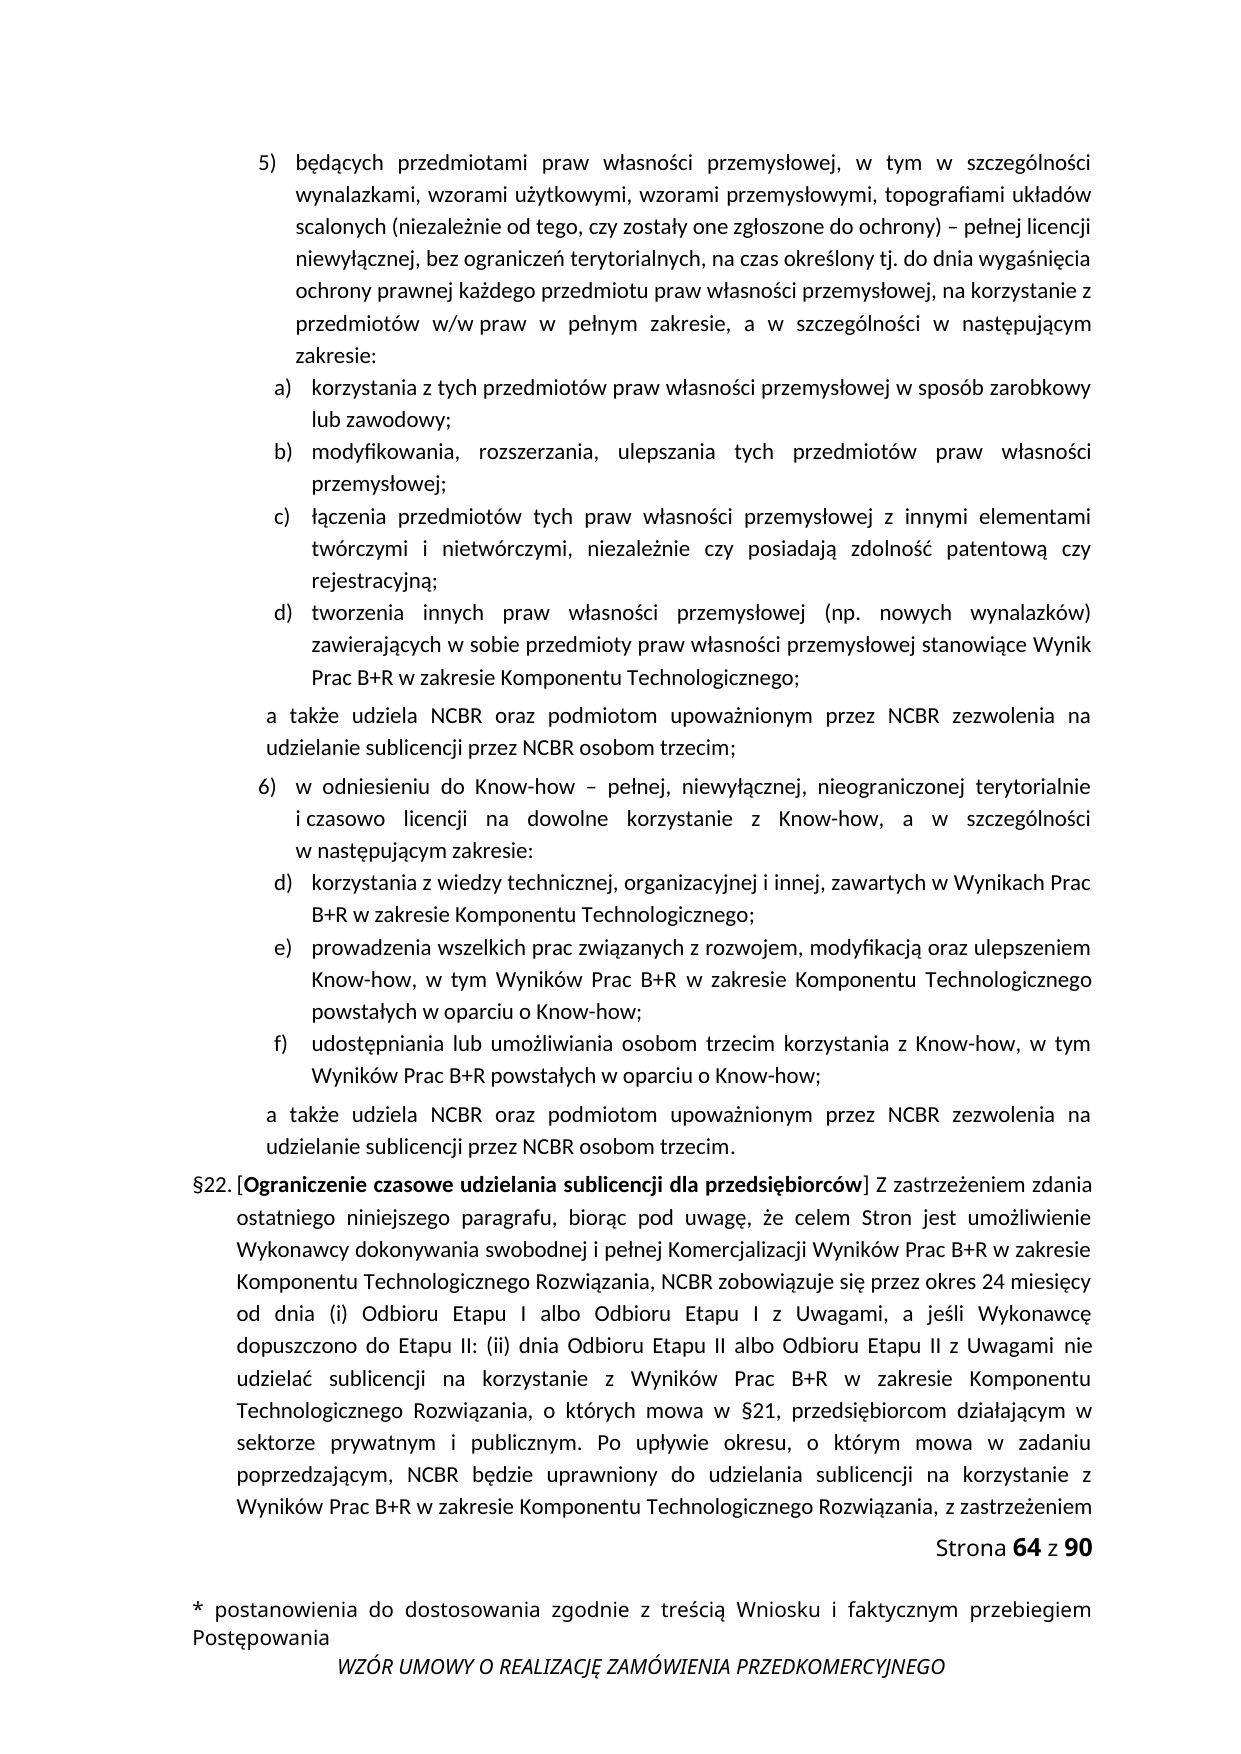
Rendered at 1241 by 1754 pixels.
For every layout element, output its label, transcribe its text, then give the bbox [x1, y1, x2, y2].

list w odniesieniu do Know-how – pełnej, niewyłącznej, nieograniczonej terytorialnie i czasowo licencji na dowolne korzystanie z Know-how, a w szczególności w następującym zakresie: [258, 772, 1093, 864]
list prowadzenia wszelkich prac związanych z rozwojem, modyfikacją oraz ulepszeniem Know-how, w tym Wyników Prac B+R w zakresie Komponentu Technologicznego powstałych w oparciu o Know-how; [274, 933, 1093, 1025]
list tworzenia innych praw własności przemysłowej (np. nowych wynalazków) zawierających w sobie przedmioty praw własności przemysłowej stanowiące Wynik Prac B+R w zakresie Komponentu Technologicznego; [274, 598, 1093, 691]
list modyfikowania, rozszerzania, ulepszania tych przedmiotów praw własności przemysłowej; [274, 437, 1093, 498]
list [192, 1171, 1093, 1520]
list będących przedmiotami praw własności przemysłowej, w tym w szczególności wynalazkami, wzorami użytkowymi, wzorami przemysłowymi, topografiami układów scalonych (niezależnie od tego, czy zostały one zgłoszone do ochrony) – pełnej licencji niewyłącznej, bez ograniczeń terytorialnych, na czas określony tj. do dnia wygaśnięcia ochrony prawnej każdego przedmiotu praw własności przemysłowej, na korzystanie z przedmiotów w/w praw w pełnym zakresie, a w szczególności w następującym zakresie: [258, 148, 1093, 369]
list łączenia przedmiotów tych praw własności przemysłowej z innymi elementami twórczymi i nietwórczymi, niezależnie czy posiadają zdolność patentową czy rejestracyjną; [274, 502, 1093, 594]
list udostępniania lub umożliwiania osobom trzecim korzystania z Know-how, w tym Wyników Prac B+R powstałych w oparciu o Know-how; [274, 1029, 1093, 1089]
list korzystania z wiedzy technicznej, organizacyjnej i innej, zawartych w Wynikach Prac B+R w zakresie Komponentu Technologicznego; [274, 868, 1093, 928]
text a także udziela NCBR oraz podmiotom upoważnionym przez NCBR zezwolenia na udzielanie sublicencji przez NCBR osobom trzecim; [266, 701, 1093, 761]
text a także udziela NCBR oraz podmiotom upoważnionym przez NCBR zezwolenia na udzielanie sublicencji przez NCBR osobom trzecim. [266, 1100, 1093, 1160]
list korzystania z tych przedmiotów praw własności przemysłowej w sposób zarobkowy lub zawodowy; [274, 373, 1093, 433]
